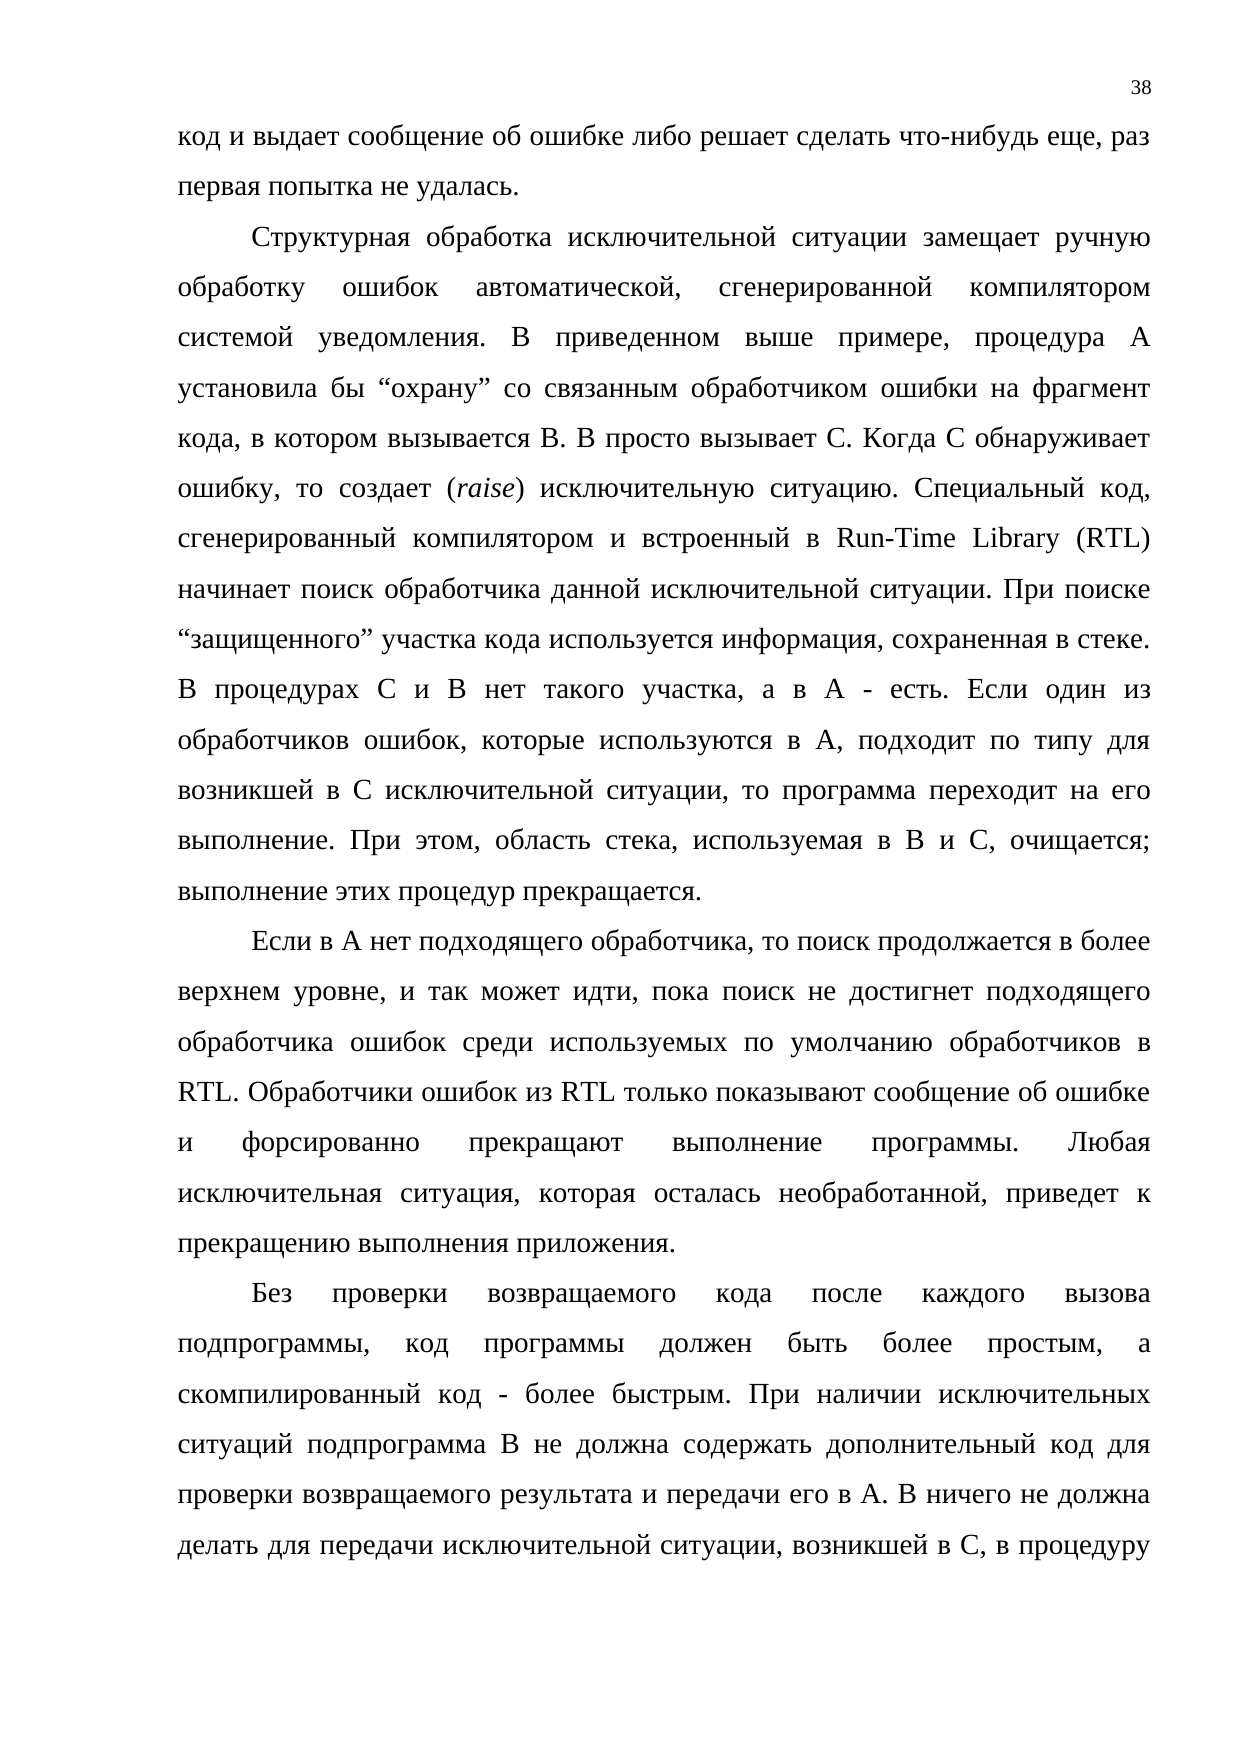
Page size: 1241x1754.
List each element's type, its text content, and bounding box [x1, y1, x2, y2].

text Если в A нет подходящего обработчика, то поиск продолжается в более верхнем уровне, и так может идти, пока поиск не достигнет подходящего обработчика ошибок среди используемых по умолчанию обработчиков в RTL. Обработчики ошибок из RTL только показывают сообщение об ошибке и форсированно прекращают выполнение программы. Любая исключительная ситуация, которая осталась необработанной, приведет к прекращению выполнения приложения. [177, 923, 1152, 1258]
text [177, 118, 1152, 202]
text Структурная обработка исключительной ситуации замещает ручную обработку ошибок автоматической, сгенерированной компилятором системой уведомления. В приведенном выше примере, процедура A установила бы “охрану” со связанным обработчиком ошибки на фрагмент кода, в котором вызывается B. B просто вызывает C. Когда C обнаруживает ошибку, то создает (raise) исключительную ситуацию. Специальный код, сгенерированный компилятором и встроенный в Run-Time Library (RTL) начинает поиск обработчика данной исключительной ситуации. При поиске “защищенного” участка кода используется информация, сохраненная в стеке. В процедурах C и B нет такого участка, а в A - есть. Если один из обработчиков ошибок, которые используются в A, подходит по типу для возникшей в C исключительной ситуации, то программа переходит на его выполнение. При этом, область стека, используемая в B и C, очищается; выполнение этих процедур прекращается. [177, 219, 1152, 906]
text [177, 1275, 1152, 1560]
